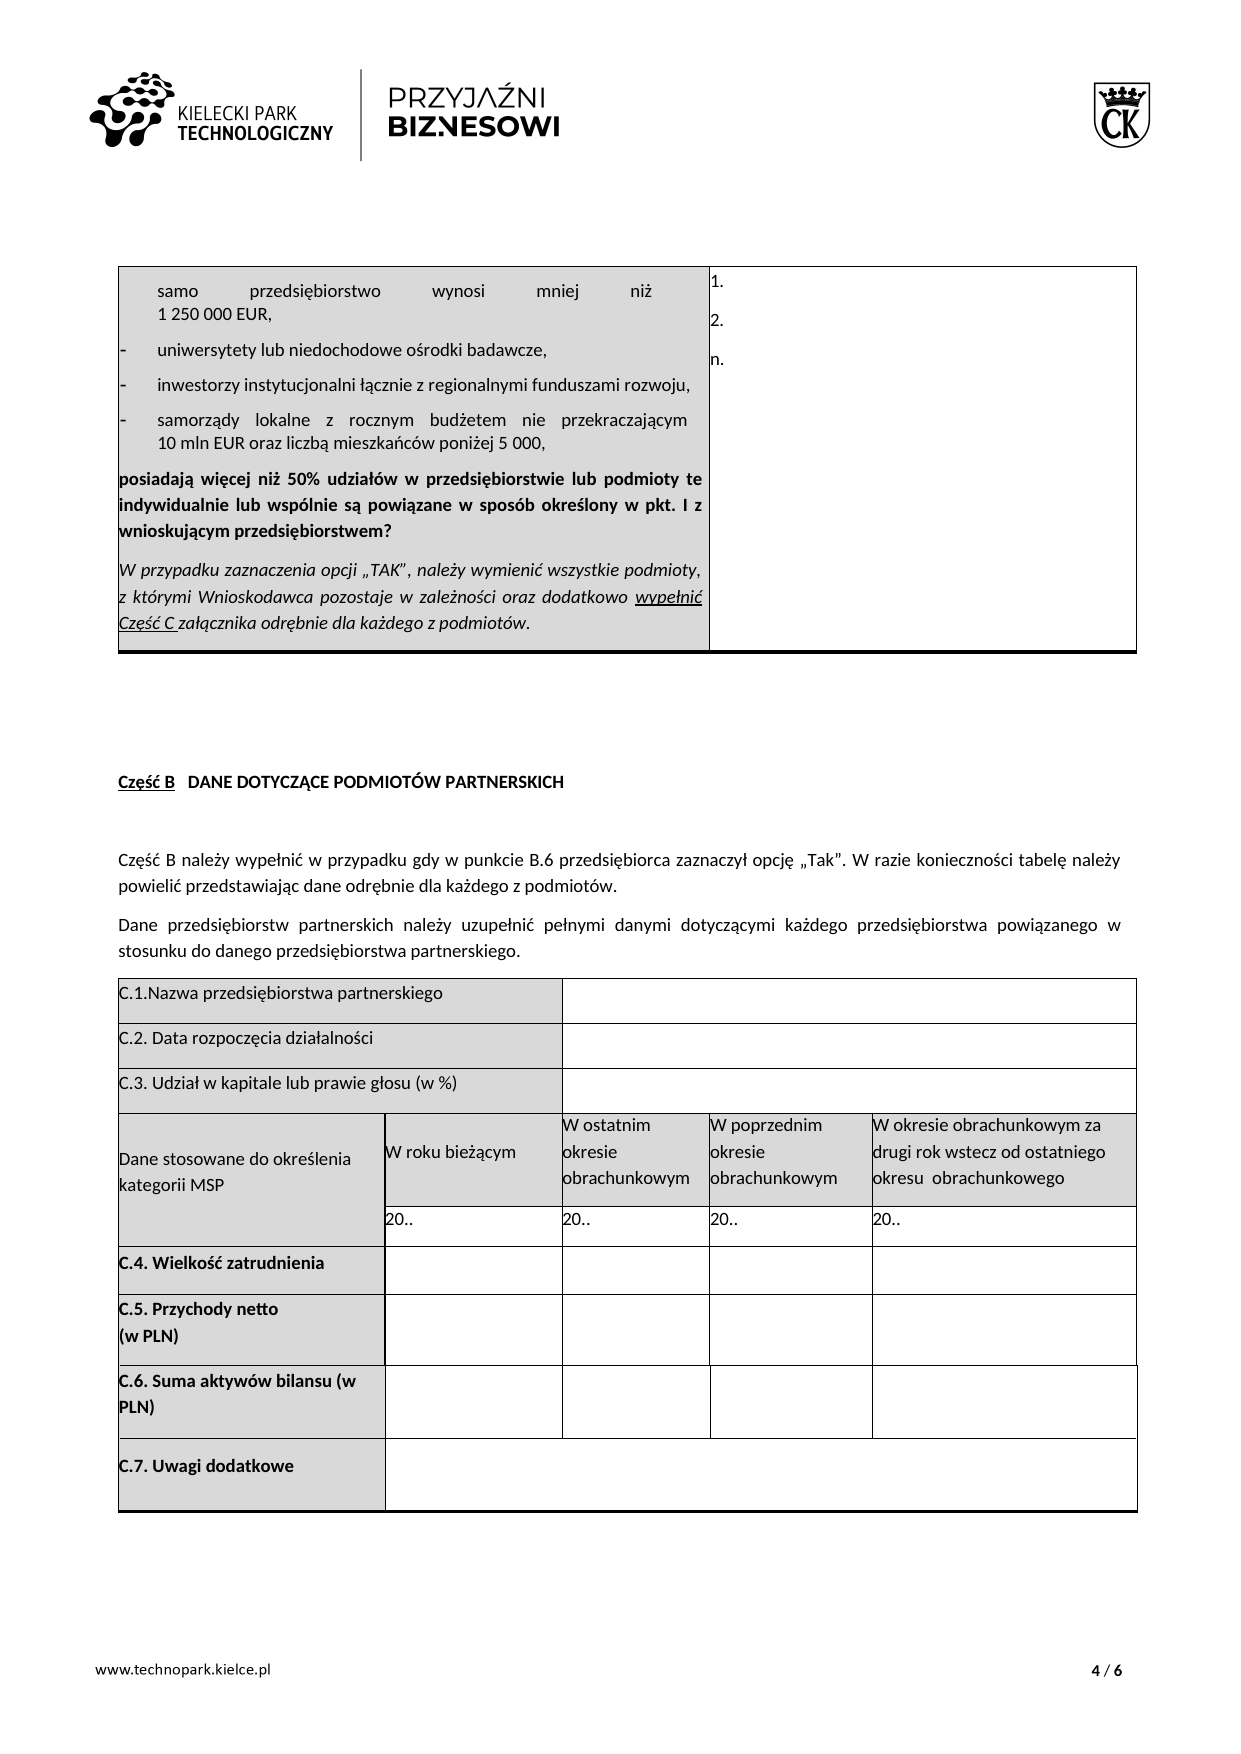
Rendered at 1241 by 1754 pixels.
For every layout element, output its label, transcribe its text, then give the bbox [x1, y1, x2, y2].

text Część B należy wypełnić w przypadku gdy w punkcie B.6 przedsiębiorca zaznaczył opcję „Tak”. W razie konieczności tabelę należy powielić przedstawiając dane odrębnie dla każdego z podmiotów. [118, 848, 1122, 897]
table_cell [711, 1366, 872, 1438]
table_cell [386, 1366, 562, 1438]
table_cell C.2. Data rozpoczęcia działalności [119, 1024, 562, 1068]
table_cell Dane stosowane do określenia kategorii MSP [119, 1114, 384, 1246]
table_cell 20.. [563, 1207, 709, 1246]
table_cell [563, 1069, 1136, 1113]
table_cell C.5. Przychody netto (w PLN) [119, 1295, 384, 1365]
table_cell [563, 1024, 1136, 1068]
table_cell W ostatnim okresie obrachunkowym [563, 1114, 709, 1206]
text Dane przedsiębiorstw partnerskich należy uzupełnić pełnymi danymi dotyczącymi każdego przedsiębiorstwa powiązanego w stosunku do danego przedsiębiorstwa partnerskiego. [118, 913, 1122, 962]
table_cell 20.. [386, 1207, 562, 1246]
table_cell [386, 1295, 562, 1365]
table_cell W okresie obrachunkowym za drugi rok wstecz od ostatniego okresu obrachunkowego [873, 1114, 1136, 1206]
table_cell [386, 1438, 1137, 1510]
table_cell [563, 1366, 710, 1438]
table_cell [873, 1247, 1136, 1294]
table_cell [119, 267, 709, 650]
table_cell 20.. [710, 1207, 872, 1246]
table_cell C.4. Wielkość zatrudnienia [119, 1247, 384, 1294]
table_cell [386, 1247, 562, 1294]
table_cell [873, 1366, 1137, 1438]
table_header [563, 979, 1136, 1023]
table_cell [710, 1295, 872, 1365]
picture [0, 0, 1240, 1750]
table_cell C.7. Uwagi dodatkowe [119, 1439, 385, 1510]
table_cell [873, 1295, 1136, 1365]
text Część B DANE DOTYCZĄCE PODMIOTÓW PARTNERSKICH [118, 770, 1122, 793]
table_cell 1. 2. n. [710, 267, 1136, 650]
table_cell [563, 1295, 709, 1365]
table_header C.1.Nazwa przedsiębiorstwa partnerskiego [119, 979, 562, 1023]
table_cell [710, 1247, 872, 1294]
table_cell W roku bieżącym [386, 1114, 562, 1206]
table_cell W poprzednim okresie obrachunkowym [710, 1114, 872, 1206]
table_cell C.3. Udział w kapitale lub prawie głosu (w %) [119, 1069, 562, 1113]
table_cell [563, 1247, 709, 1294]
table_cell C.6. Suma aktywów bilansu (w PLN) [119, 1366, 385, 1438]
table_cell 20.. [873, 1207, 1136, 1246]
